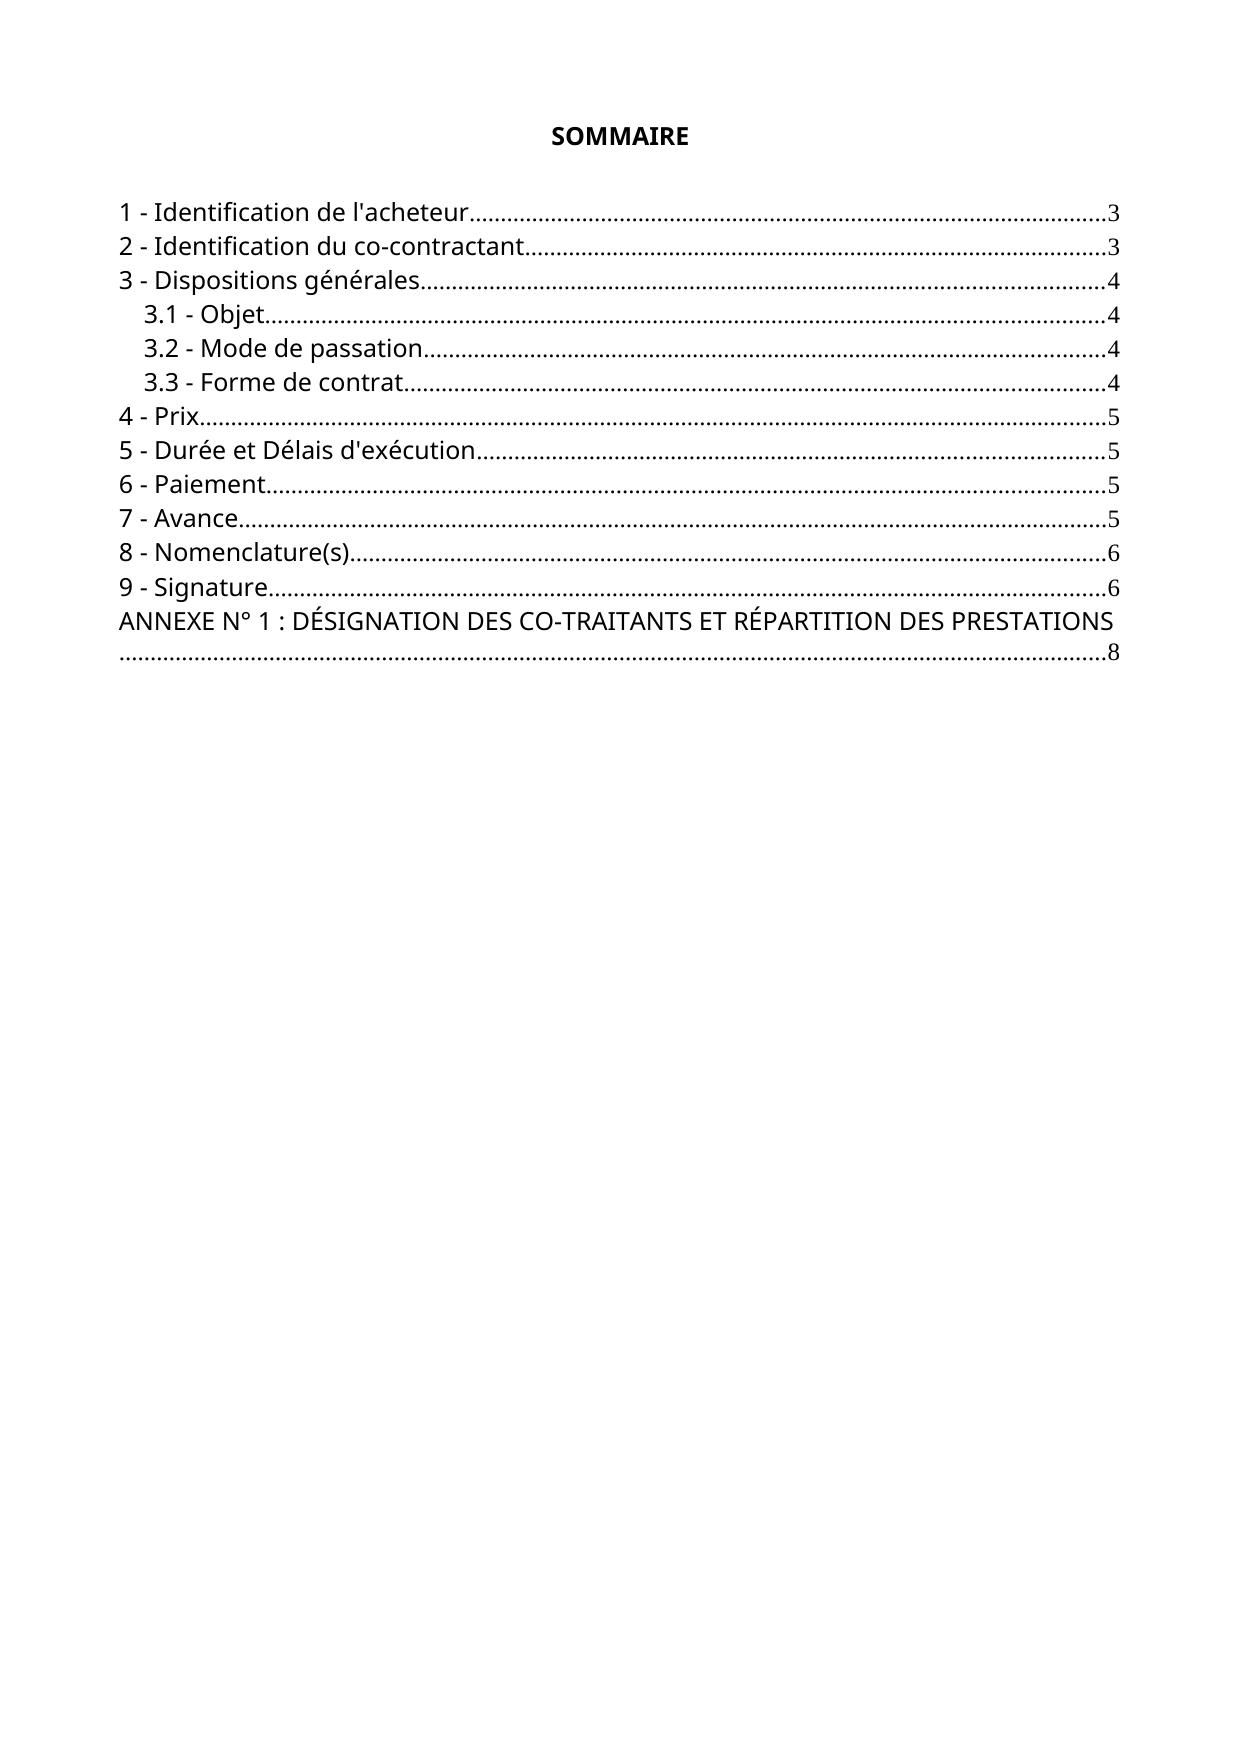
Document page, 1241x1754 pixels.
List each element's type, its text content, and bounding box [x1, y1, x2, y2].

text 4 - Prix 5 [119, 399, 1121, 433]
text 9 - Signature 6 [119, 569, 1121, 603]
text 5 - Durée et Délais d'exécution 5 [119, 433, 1121, 467]
text 8 - Nomenclature(s) 6 [119, 535, 1121, 569]
text ANNEXE N° 1 : DÉSIGNATION DES CO-TRAITANTS ET RÉPARTITION DES PRESTATIONS 8 [119, 603, 1121, 666]
text SOMMAIRE [119, 119, 1121, 153]
text 3.2 - Mode de passation 4 [144, 331, 1121, 365]
text 7 - Avance 5 [119, 501, 1121, 535]
text 6 - Paiement 5 [119, 467, 1121, 501]
text 3.1 - Objet 4 [144, 297, 1121, 331]
text 1 - Identification de l'acheteur 3 [119, 194, 1121, 228]
text 3.3 - Forme de contrat 4 [144, 365, 1121, 399]
text 2 - Identification du co-contractant 3 [119, 228, 1121, 263]
text 3 - Dispositions générales 4 [119, 263, 1121, 297]
